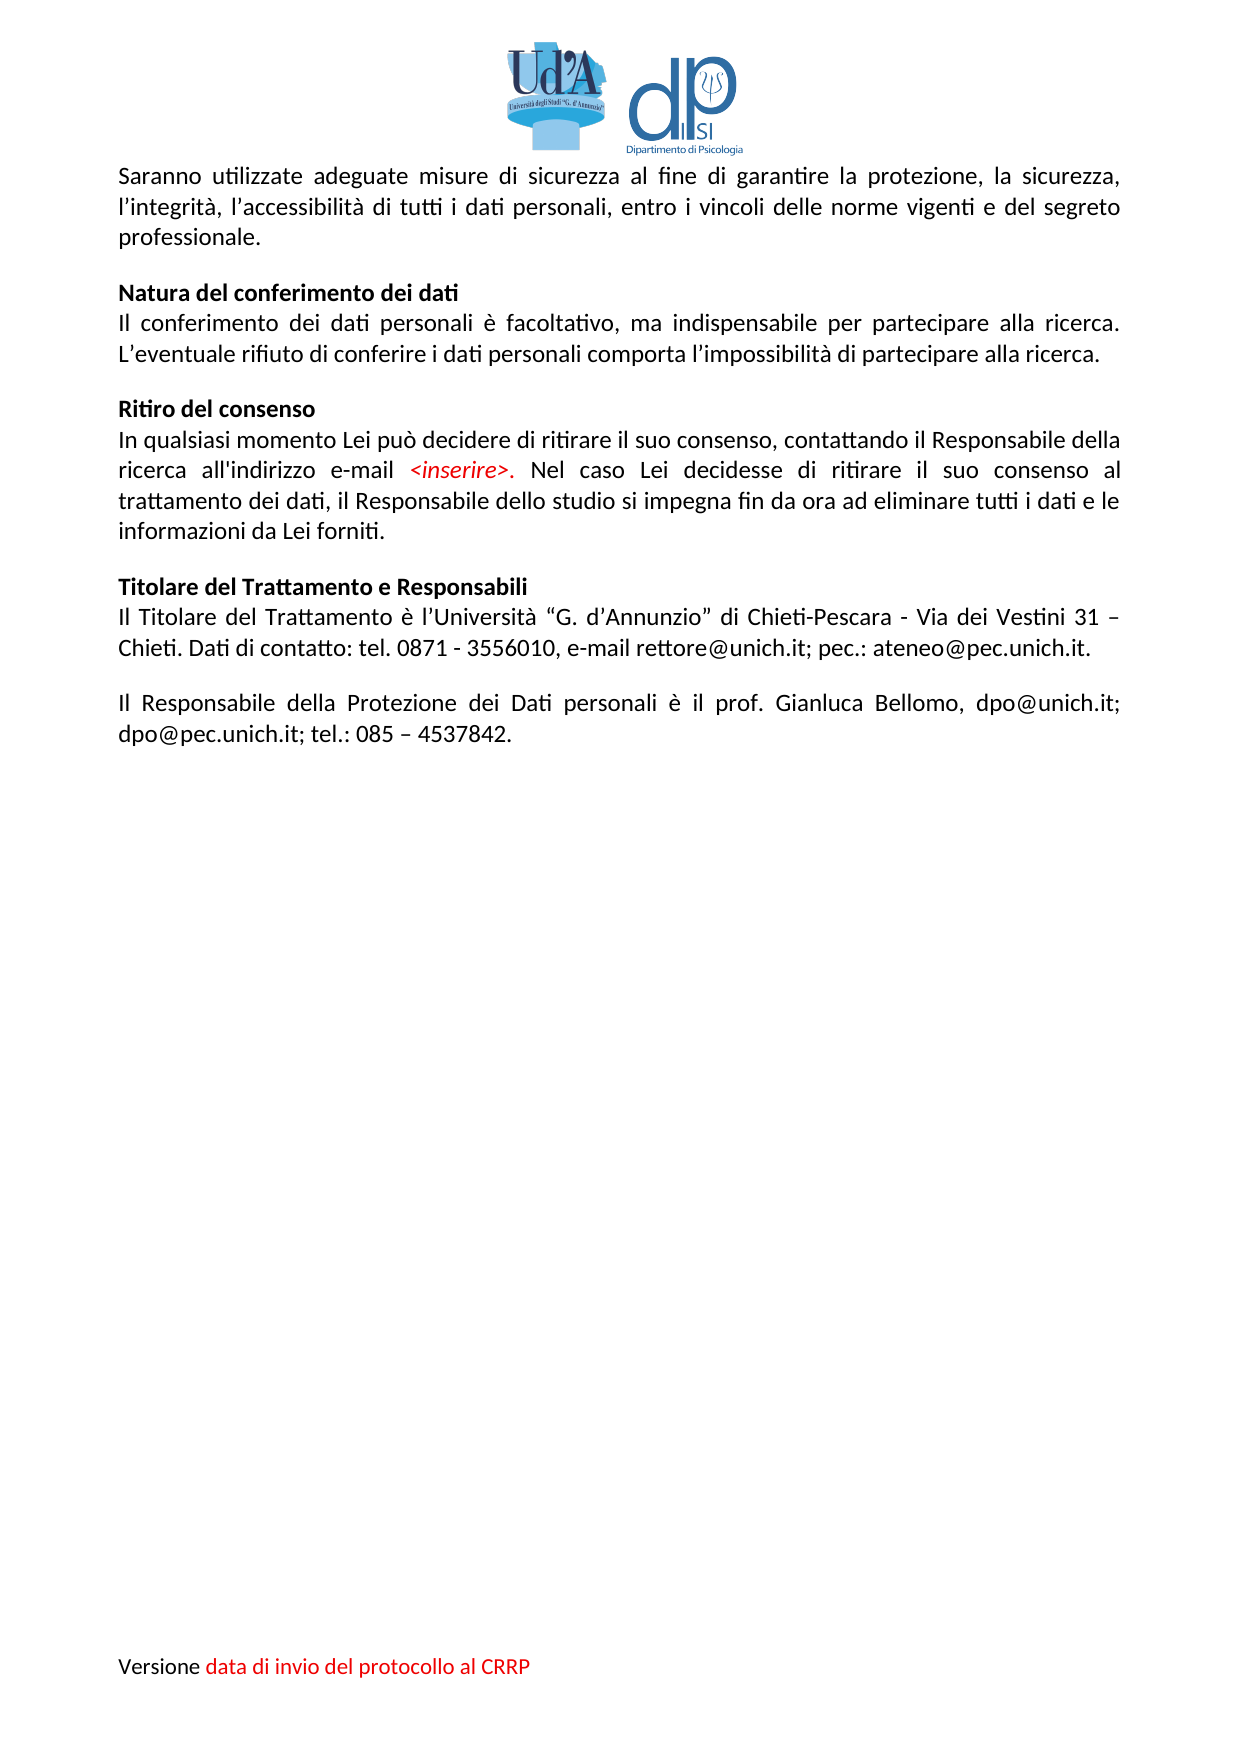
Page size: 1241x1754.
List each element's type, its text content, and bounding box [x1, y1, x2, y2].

picture [492, 31, 748, 161]
text Ritiro del consenso [118, 393, 1122, 424]
text Il conferimento dei dati personali è facoltativo, ma indispensabile per partecipare alla ricerca. L’eventuale rifiuto di conferire i dati personali comporta l’impossibilità di partecipare alla ricerca. [118, 307, 1122, 368]
text In qualsiasi momento Lei può decidere di ritirare il suo consenso, contattando il Responsabile della ricerca all'indirizzo e-mail <inserire>. Nel caso Lei decidesse di ritirare il suo consenso al trattamento dei dati, il Responsabile dello studio si impegna fin da ora ad eliminare tutti i dati e le informazioni da Lei forniti. [118, 424, 1122, 546]
text Natura del conferimento dei dati [118, 277, 1122, 307]
text Il Responsabile della Protezione dei Dati personali è il prof. Gianluca Bellomo, dpo@unich.it; dpo@pec.unich.it; tel.: 085 – 4537842. [118, 688, 1122, 749]
text Titolare del Trattamento e Responsabili [118, 571, 1122, 602]
text Il Titolare del Trattamento è l’Università “G. d’Annunzio” di Chieti-Pescara - Via dei Vestini 31 – Chieti. Dati di contatto: tel. 0871 - 3556010, e-mail rettore@unich.it; pec.: ateneo@pec.unich.it. [118, 602, 1122, 663]
